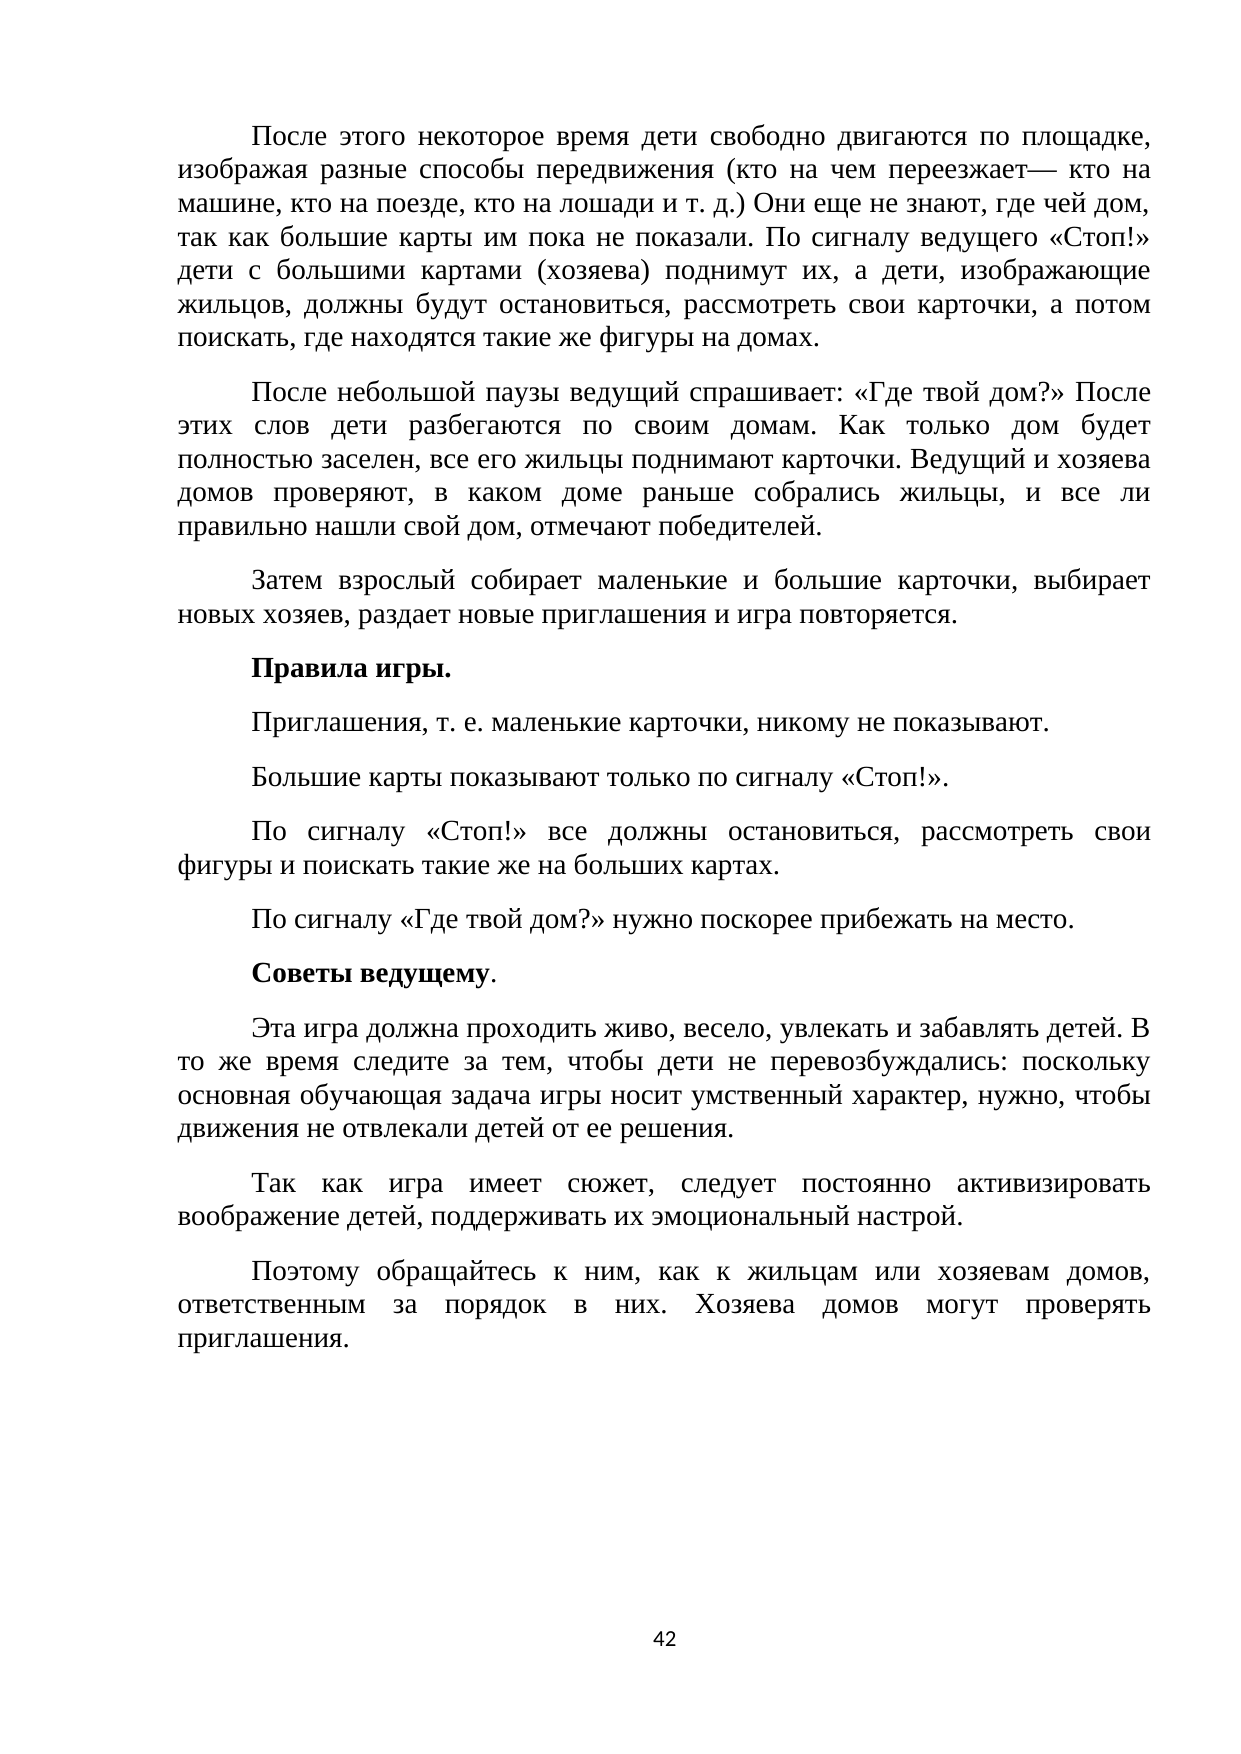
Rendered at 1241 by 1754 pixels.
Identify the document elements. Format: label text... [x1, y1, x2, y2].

text После этого некоторое время дети свободно двигаются по площадке, изображая разные способы передвижения (кто на чем переезжает— кто на машине, кто на поезде, кто на лошади и т. д.) Они еще не знают, где чей дом, так как большие карты им пока не показали. По сигналу ведущего «Стоп!» дети с большими картами (хозяева) поднимут их, а дети, изображающие жильцов, должны будут остановиться, рассмотреть свои карточки, а потом поискать, где находятся такие же фигуры на домах. [177, 118, 1152, 353]
text Поэтому обращайтесь к ним, как к жильцам или хозяевам домов, ответственным за порядок в них. Хозяева домов могут проверять приглашения. [177, 1253, 1152, 1353]
text Приглашения, т. е. маленькие карточки, никому не показывают. [177, 704, 1152, 738]
text Правила игры. [177, 650, 1152, 684]
text Эта игра должна проходить живо, весело, увлекать и забавлять детей. В то же время следите за тем, чтобы дети не перевозбуждались: поскольку основная обучающая задача игры носит умственный характер, нужно, чтобы движения не отвлекали детей от ее решения. [177, 1010, 1152, 1144]
text Так как игра имеет сюжет, следует постоянно активизировать воображение детей, поддерживать их эмоциональный настрой. [177, 1165, 1152, 1232]
text Большие карты показывают только по сигналу «Стоп!». [177, 759, 1152, 792]
text По сигналу «Стоп!» все должны остановиться, рассмотреть свои фигуры и поискать такие же на больших картах. [177, 813, 1152, 880]
text После небольшой паузы ведущий спрашивает: «Где твой дом?» После этих слов дети разбегаются по своим домам. Как только дом будет полностью заселен, все его жильцы поднимают карточки. Ведущий и хозяева домов проверяют, в каком доме раньше собрались жильцы, и все ли правильно нашли свой дом, отмечают победителей. [177, 374, 1152, 541]
text Затем взрослый собирает маленькие и большие карточки, выбирает новых хозяев, раздает новые приглашения и игра повторяется. [177, 562, 1152, 629]
text Советы ведущему. [177, 956, 1152, 989]
text По сигналу «Где твой дом?» нужно поскорее прибежать на место. [177, 901, 1152, 935]
